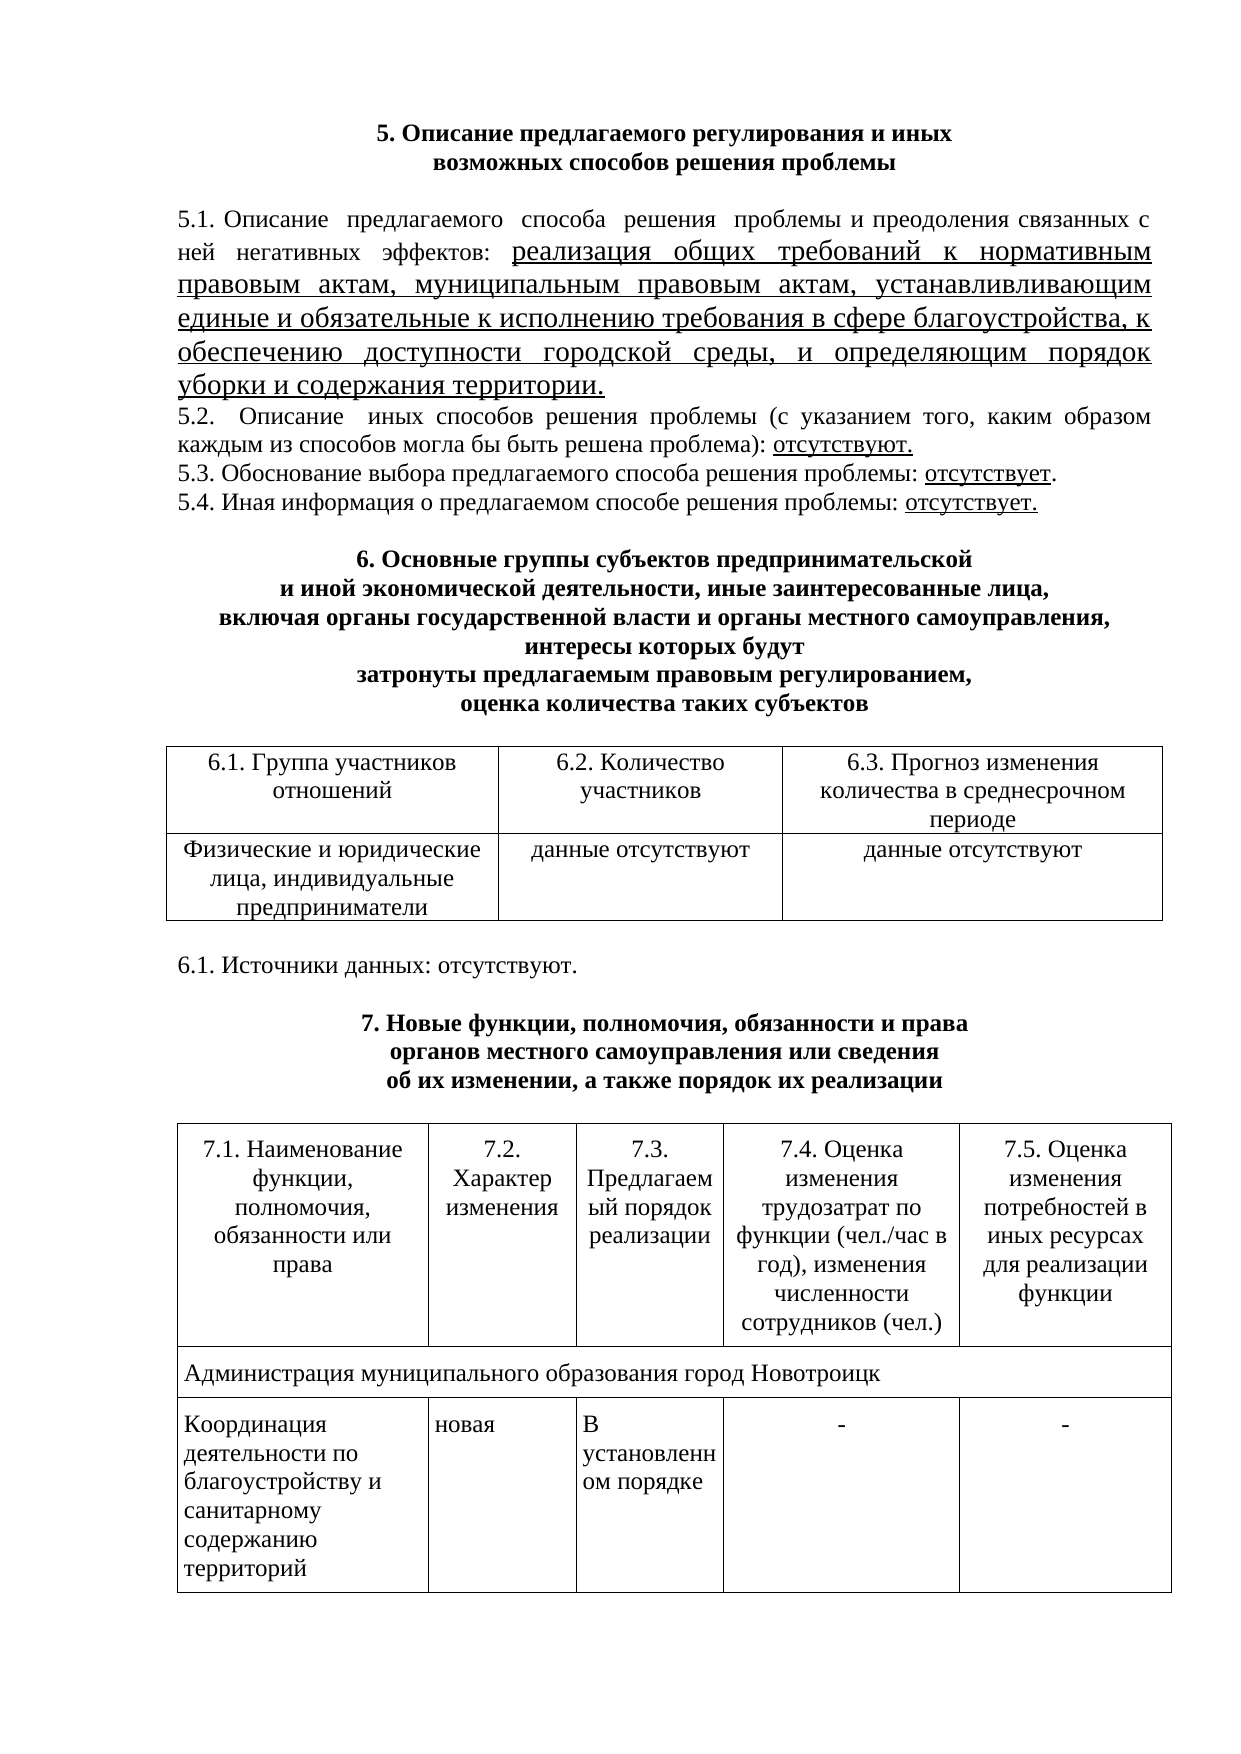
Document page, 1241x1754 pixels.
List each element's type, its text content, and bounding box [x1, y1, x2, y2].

text об их изменении, а также порядок их реализации [177, 1065, 1152, 1094]
table_cell Физические и юридические лица, индивидуальные предприниматели [167, 834, 498, 920]
table_cell - [960, 1398, 1171, 1592]
table_header 7.5. Оценка изменения потребностей в иных ресурсах для реализации функции [960, 1124, 1171, 1346]
text 5. Описание предлагаемого регулирования и иных [177, 118, 1152, 147]
text 7. Новые функции, полномочия, обязанности и права [177, 1008, 1152, 1036]
text 6.1. Источники данных: отсутствуют. [177, 950, 1152, 979]
text 5.1. Описание предлагаемого способа решения проблемы и преодоления связанных с ней негативных эффектов: реализация общих требований к нормативным правовым актам, муниципальным правовым актам, устанавливливающим единые и обязательные к исполнению требования в сфере благоустройства, к обеспечению доступности городской среды, и определяющим порядок уборки и содержания территории. [177, 364, 1152, 401]
text возможных способов решения проблемы [177, 147, 1152, 176]
table_cell данные отсутствуют [783, 834, 1162, 920]
text органов местного самоуправления или сведения [177, 1036, 1152, 1065]
table_header 7.4. Оценка изменения трудозатрат по функции (чел./час в год), изменения численности сотрудников (чел.) [724, 1124, 959, 1346]
text и иной экономической деятельности, иные заинтересованные лица, [177, 573, 1152, 602]
text 5.3. Обоснование выбора предлагаемого способа решения проблемы: отсутствует. [177, 458, 1152, 487]
table_cell Администрация муниципального образования город Новотроицк [178, 1347, 1171, 1397]
text затронуты предлагаемым правовым регулированием, [177, 659, 1152, 688]
text 5.2. Описание иных способов решения проблемы (с указанием того, каким образом каждым из способов могла бы быть решена проблема): отсутствуют. [177, 401, 1152, 458]
table_cell - [724, 1398, 959, 1592]
text 5.1. Описание предлагаемого способа решения проблемы и преодоления связанных с ней негативных эффектов: реализация общих требований к нормативным правовым актам, муниципальным правовым актам, устанавливливающим единые и обязательные к исполнению требования в сфере благоустройства, к обеспечению доступности городской среды, и определяющим порядок уборки и содержания территории. [177, 297, 1152, 329]
table_header 7.1. Наименование функции, полномочия, обязанности или права [178, 1124, 428, 1346]
text 5.4. Иная информация о предлагаемом способе решения проблемы: отсутствует. [177, 487, 1152, 516]
text включая органы государственной власти и органы местного самоуправления, интересы которых будут [177, 602, 1152, 659]
table_cell В установленном порядке [577, 1398, 723, 1592]
table_cell новая [429, 1398, 576, 1592]
table_header 6.1. Группа участников отношений [167, 747, 498, 833]
text 6. Основные группы субъектов предпринимательской [177, 544, 1152, 573]
text 5.1. Описание предлагаемого способа решения проблемы и преодоления связанных с ней негативных эффектов: реализация общих требований к нормативным правовым актам, муниципальным правовым актам, устанавливливающим единые и обязательные к исполнению требования в сфере благоустройства, к обеспечению доступности городской среды, и определяющим порядок уборки и содержания территории. [177, 330, 1152, 363]
table_header 7.2. Характер изменения [429, 1124, 576, 1346]
table_header 6.3. Прогноз изменения количества в среднесрочном периоде [783, 747, 1162, 833]
table_header 6.2. Количество участников [499, 747, 782, 833]
text 5.1. Описание предлагаемого способа решения проблемы и преодоления связанных с ней негативных эффектов: реализация общих требований к нормативным правовым актам, муниципальным правовым актам, устанавливливающим единые и обязательные к исполнению требования в сфере благоустройства, к обеспечению доступности городской среды, и определяющим порядок уборки и содержания территории. [177, 204, 1152, 296]
table_header 7.3. Предлагаемый порядок реализации [577, 1124, 723, 1346]
table_cell данные отсутствуют [499, 834, 782, 920]
table_cell Координация деятельности по благоустройству и санитарному содержанию территорий [178, 1398, 428, 1592]
text оценка количества таких субъектов [177, 688, 1152, 717]
